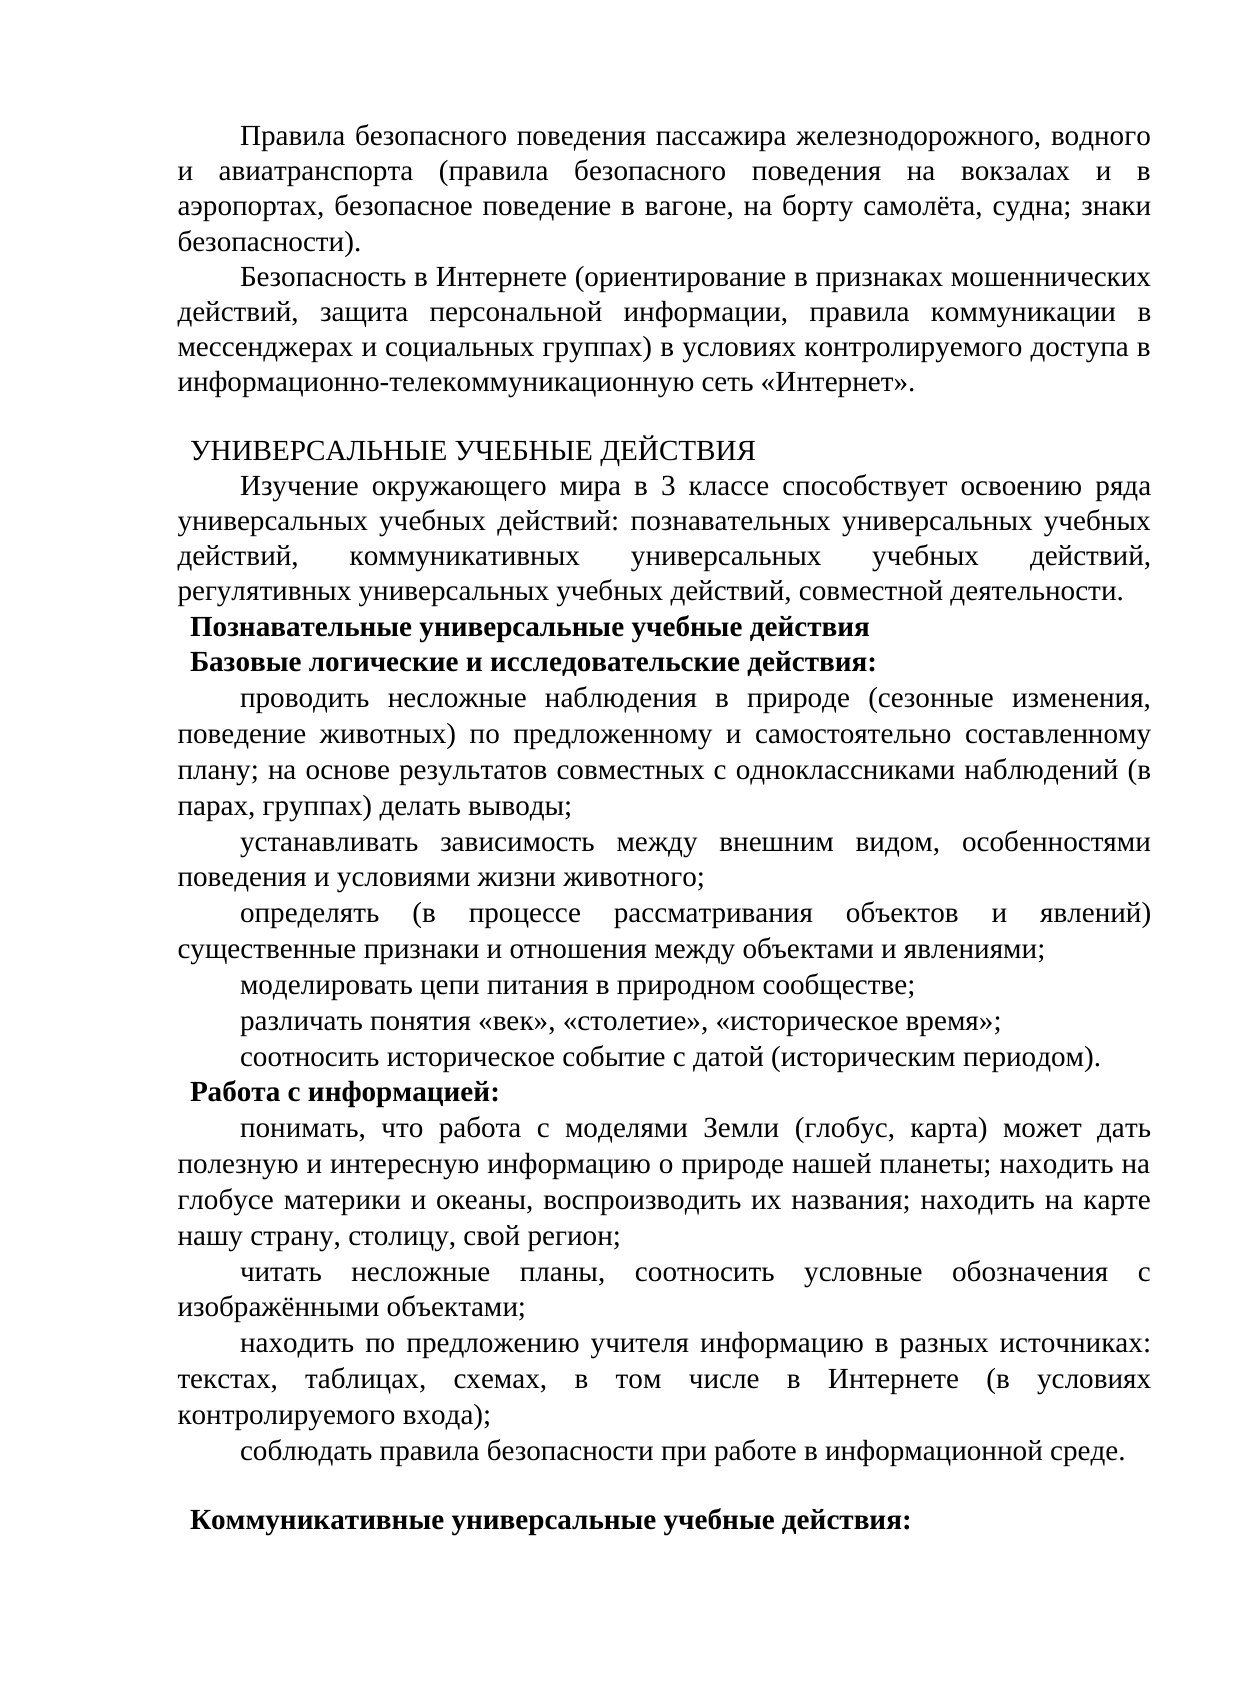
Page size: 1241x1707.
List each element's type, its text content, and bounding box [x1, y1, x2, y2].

text Изучение окружающего мира в 3 классе способствует освоению ряда универсальных учебных действий: познавательных универсальных учебных действий, коммуникативных универсальных учебных действий, регулятивных универсальных учебных действий, совместной деятельности. [177, 468, 1152, 607]
text Познавательные универсальные учебные действия [190, 609, 1152, 642]
text определять (в процессе рассматривания объектов и явлений) существенные признаки и отношения между объектами и явлениями; [177, 895, 1152, 965]
text проводить несложные наблюдения в природе (сезонные изменения, поведение животных) по предложенному и самостоятельно составленному плану; на основе результатов совместных с одноклассниками наблюдений (в парах, группах) делать выводы; [177, 680, 1152, 821]
text моделировать цепи питания в природном сообществе; [177, 967, 1152, 1001]
text различать понятия «век», «столетие», «историческое время»; [177, 1003, 1152, 1036]
text понимать, что работа с моделями Земли (глобус, карта) может дать полезную и интересную информацию о природе нашей планеты; находить на глобусе материки и океаны, воспроизводить их названия; находить на карте нашу страну, столицу, свой регион; [177, 1110, 1152, 1251]
text УНИВЕРСАЛЬНЫЕ УЧЕБНЫЕ ДЕЙСТВИЯ [190, 433, 1152, 466]
text Базовые логические и исследовательские действия: [190, 644, 1152, 678]
text устанавливать зависимость между внешним видом, особенностями поведения и условиями жизни животного; [177, 824, 1152, 893]
text Работа с информацией: [190, 1074, 1152, 1108]
text Коммуникативные универсальные учебные действия: [190, 1502, 1152, 1536]
text читать несложные планы, соотносить условные обозначения с изображёнными объектами; [177, 1254, 1152, 1323]
text соблюдать правила безопасности при работе в информационной среде. [177, 1433, 1152, 1466]
text Правила безопасного поведения пассажира железнодорожного, водного и авиатранспорта (правила безопасного поведения на вокзалах и в аэропортах, безопасное поведение в вагоне, на борту самолёта, судна; знаки безопасности). [177, 118, 1152, 257]
text находить по предложению учителя информацию в разных источниках: текстах, таблицах, схемах, в том числе в Интернете (в условиях контролируемого входа); [177, 1325, 1152, 1431]
text соотносить историческое событие с датой (историческим периодом). [177, 1039, 1152, 1072]
text Безопасность в Интернете (ориентирование в признаках мошеннических действий, защита персональной информации, правила коммуникации в мессенджерах и социальных группах) в условиях контролируемого доступа в информационно-телекоммуникационную сеть «Интернет». [177, 259, 1152, 398]
